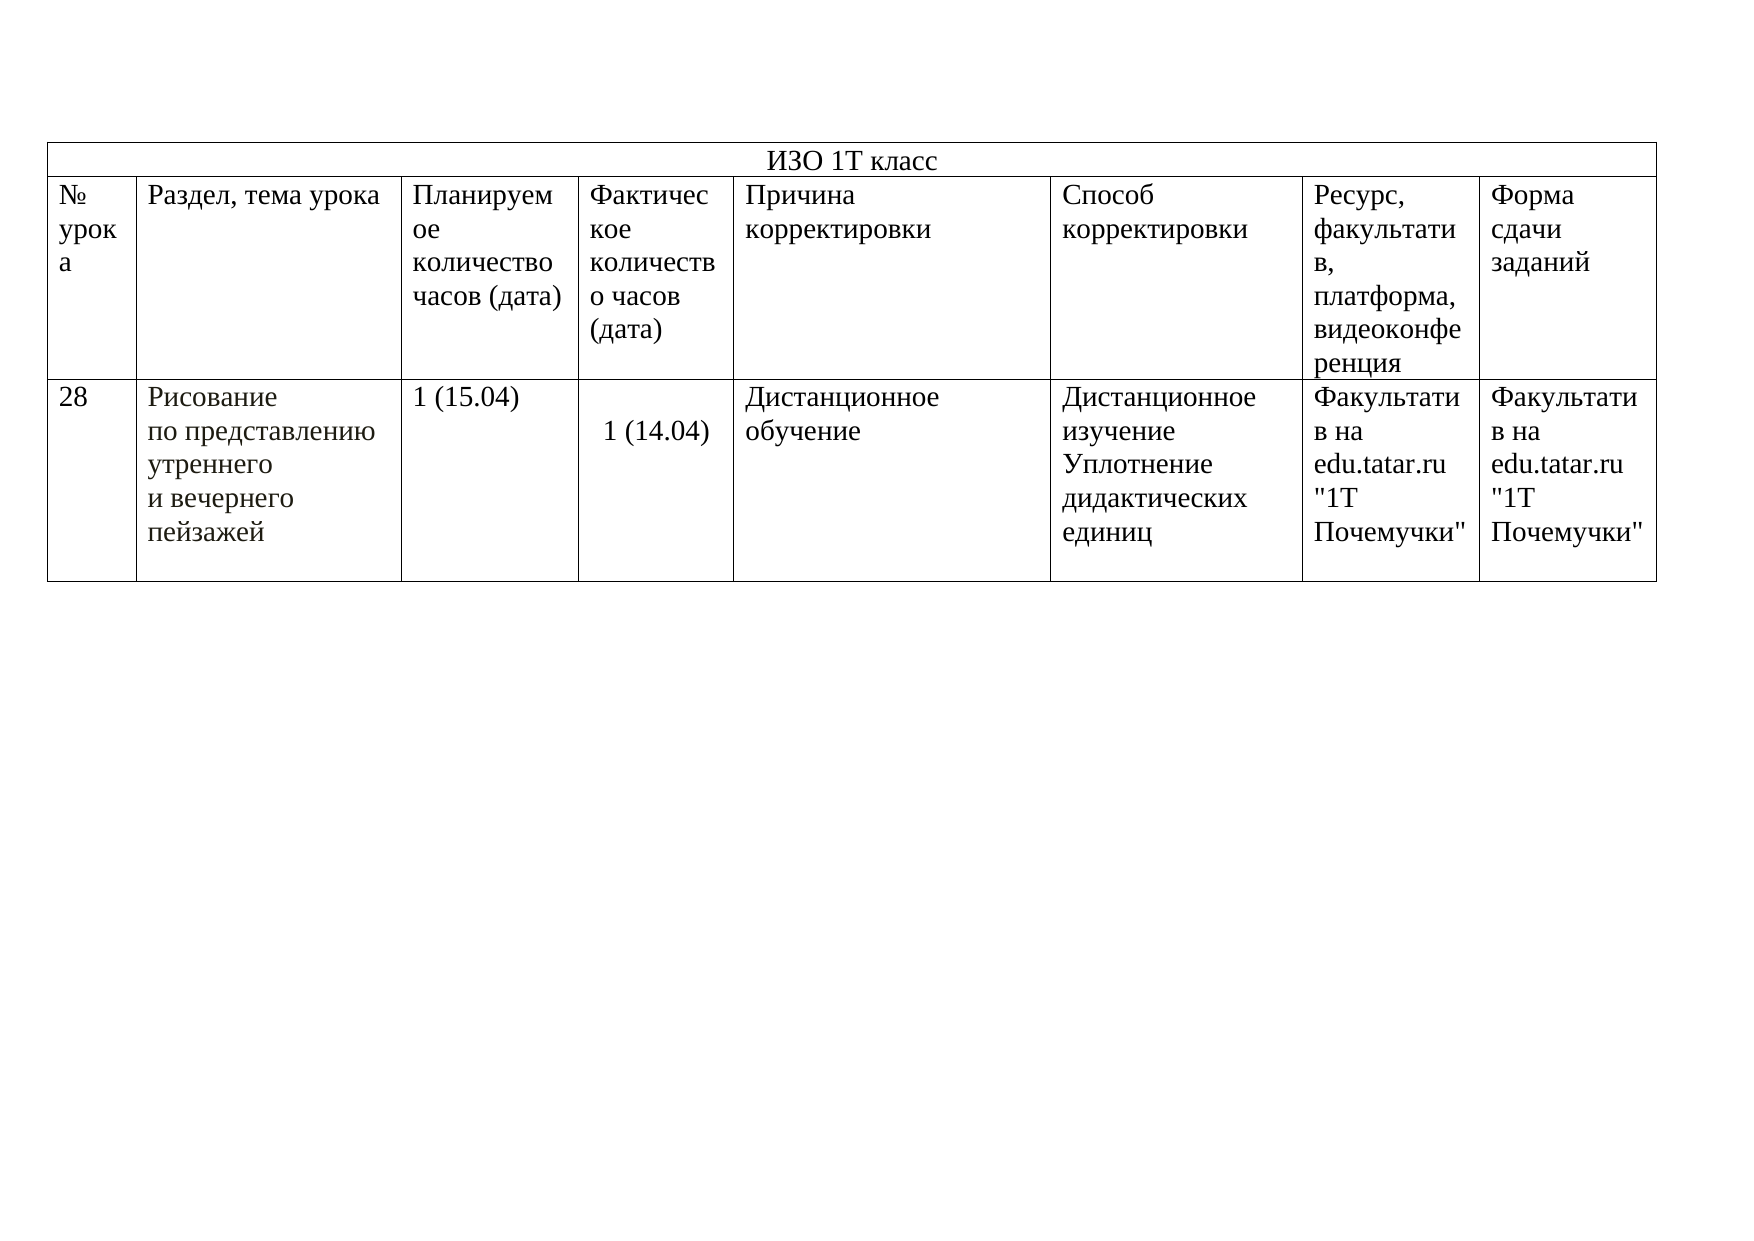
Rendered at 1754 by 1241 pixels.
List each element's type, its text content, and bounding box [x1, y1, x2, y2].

table_cell Факультатив на edu.tatar.ru "1Т Почемучки" [1303, 380, 1479, 581]
table_cell Фактическое количество часов (дата) [579, 177, 733, 378]
table_cell 1 (14.04) [579, 380, 733, 581]
table_cell Рисование по представлению утреннего и вечернего пейзажей [137, 380, 401, 581]
table_cell Дистанционное изучение Уплотнение дидактических единиц [1051, 380, 1302, 581]
table_cell Раздел, тема урока [137, 177, 401, 378]
table_cell Планируемое количество часов (дата) [402, 177, 578, 378]
table_cell Форма сдачи заданий [1480, 177, 1656, 378]
table_cell Способ корректировки [1051, 177, 1302, 378]
table_header ИЗО 1Т класс [48, 143, 1656, 176]
table_cell 28 [48, 380, 136, 581]
table_cell 1 (15.04) [402, 380, 578, 581]
table_cell Ресурс, факультатив, платформа, видеоконференция [1303, 177, 1479, 378]
table_cell № урока [48, 177, 136, 378]
table_cell Причина корректировки [734, 177, 1050, 378]
table_cell Факультатив на edu.tatar.ru "1Т Почемучки" [1480, 380, 1656, 581]
table_cell Дистанционное обучение [734, 380, 1050, 581]
